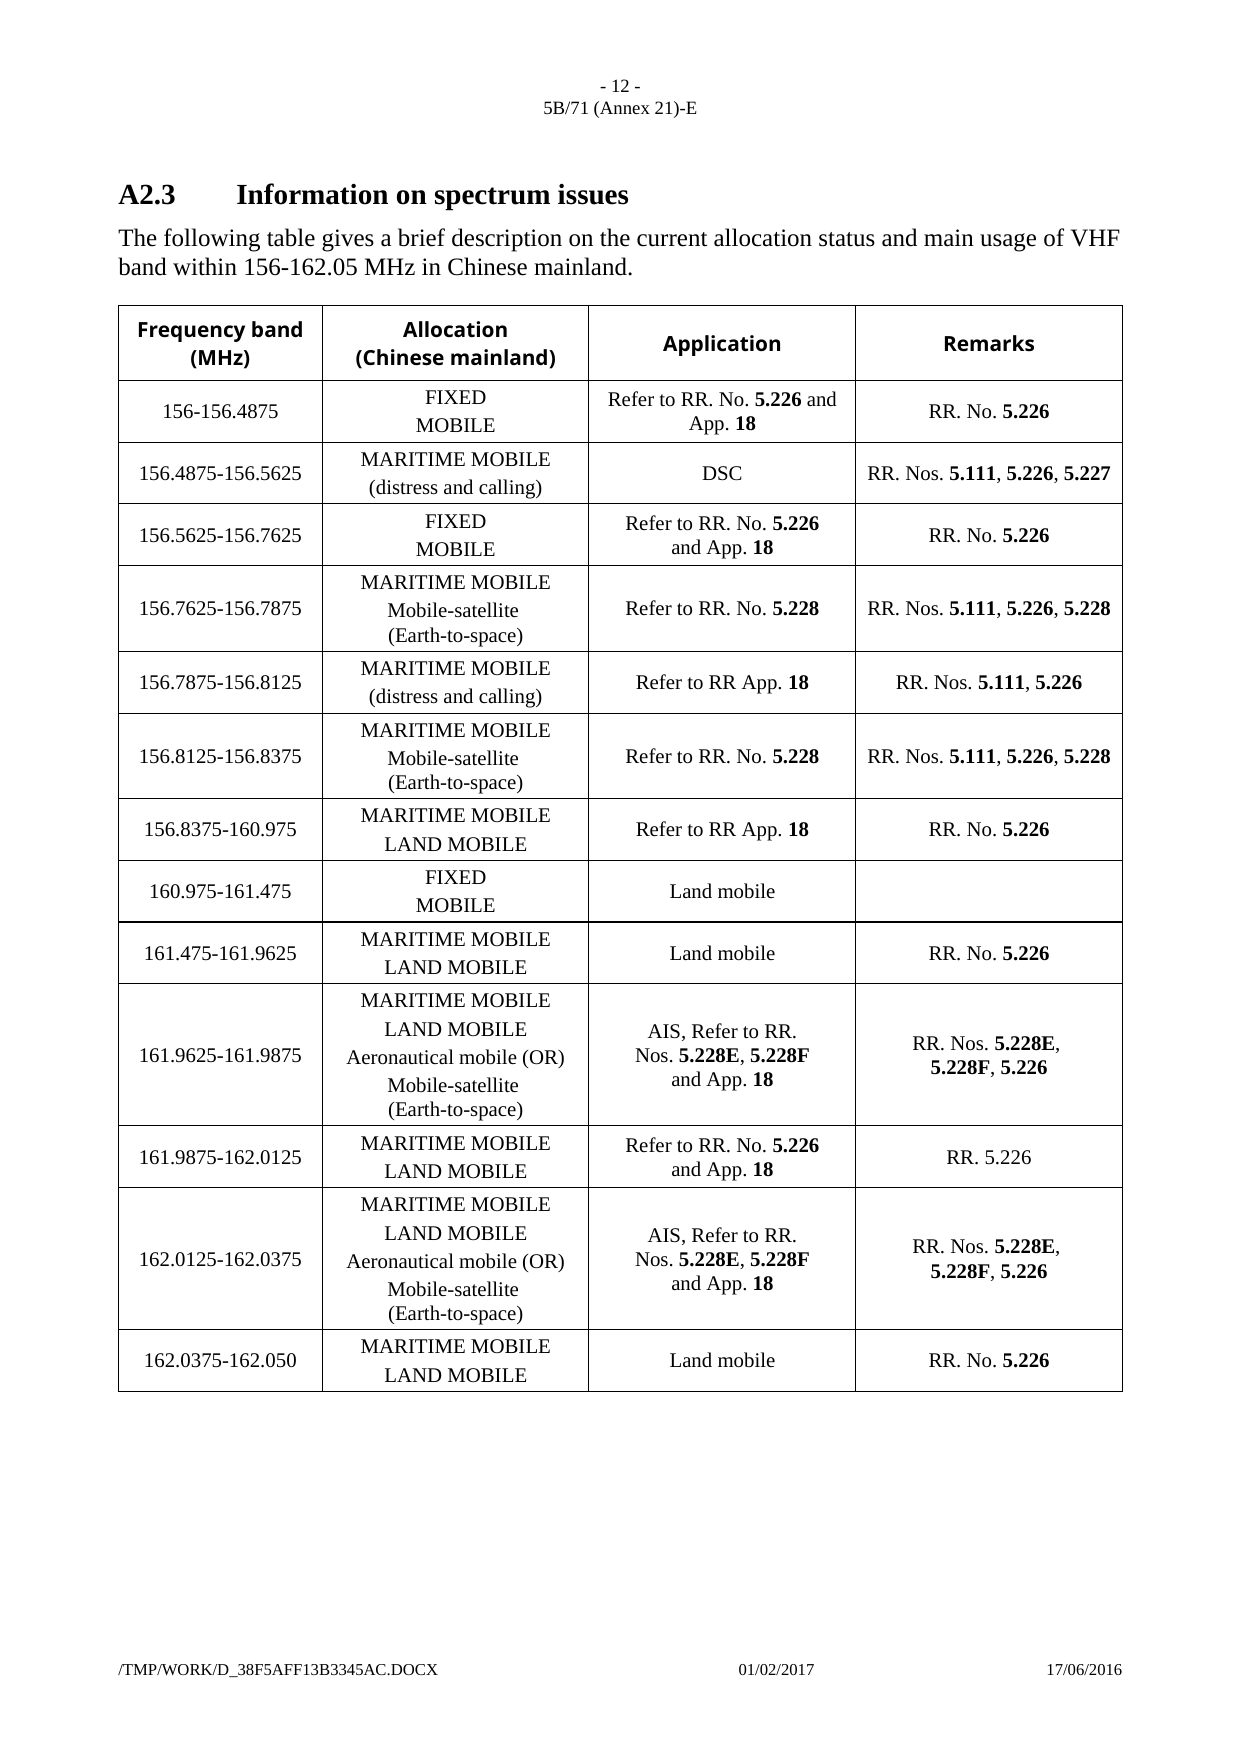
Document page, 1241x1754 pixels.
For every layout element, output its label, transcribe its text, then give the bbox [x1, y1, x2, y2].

table_cell 156.7875-156.8125 [119, 652, 322, 712]
table_cell RR. Nos. 5.111, 5.226, 5.227 [856, 443, 1122, 503]
table_cell Refer to RR. No. 5.226 and App. 18 [589, 1126, 855, 1187]
table_cell RR. Nos. 5.111, 5.226 [856, 652, 1122, 712]
table_cell Refer to RR App. 18 [589, 652, 855, 712]
table_cell AIS, Refer to RR. Nos. 5.228E, 5.228F and App. 18 [589, 1188, 855, 1329]
table_cell 161.9875-162.0125 [119, 1126, 322, 1187]
table_cell Refer to RR. No. 5.226 and App. 18 [589, 381, 855, 442]
table_header Frequency band (MHz) [119, 306, 322, 380]
table_cell MARITIME MOBILE LAND MOBILE Aeronautical mobile (OR) Mobile-satellite (Earth-to-space) [323, 1188, 588, 1329]
table_cell 161.9625-161.9875 [119, 984, 322, 1125]
table_cell 156.8125-156.8375 [119, 714, 322, 798]
table_cell RR. 5.226 [856, 1126, 1122, 1187]
table_cell MARITIME MOBILE LAND MOBILE [323, 923, 588, 983]
table_cell MARITIME MOBILE (distress and calling) [323, 443, 588, 503]
table_cell MARITIME MOBILE LAND MOBILE [323, 799, 588, 860]
table_cell 160.975-161.475 [119, 861, 322, 921]
table_cell Refer to RR. No. 5.228 [589, 566, 855, 651]
table_cell 156.4875-156.5625 [119, 443, 322, 503]
table_header Application [589, 306, 855, 380]
table_cell RR. No. 5.226 [856, 504, 1122, 565]
table_cell 156.8375-160.975 [119, 799, 322, 860]
table_cell 156-156.4875 [119, 381, 322, 442]
table_cell Refer to RR App. 18 [589, 799, 855, 860]
table_cell Land mobile [589, 861, 855, 921]
table_cell 156.5625-156.7625 [119, 504, 322, 565]
table_cell 161.475-161.9625 [119, 923, 322, 983]
table_cell FIXED MOBILE [323, 861, 588, 921]
subtitle A2.3 Information on spectrum issues [118, 177, 1122, 210]
table_cell RR. No. 5.226 [856, 381, 1122, 442]
table_header Allocation (Chinese mainland) [323, 306, 588, 380]
table_cell MARITIME MOBILE LAND MOBILE Aeronautical mobile (OR) Mobile-satellite (Earth-to-space) [323, 984, 588, 1125]
table_cell MARITIME MOBILE (distress and calling) [323, 652, 588, 712]
table_cell 162.0125-162.0375 [119, 1188, 322, 1329]
table_header Remarks [856, 306, 1122, 380]
table_cell RR. Nos. 5.228E, 5.228F, 5.226 [856, 1188, 1122, 1329]
table_cell Land mobile [589, 1330, 855, 1391]
table_cell RR. Nos. 5.111, 5.226, 5.228 [856, 714, 1122, 798]
text The following table gives a brief description on the current allocation status and main usage of VHF band within 156-162.05 MHz in Chinese mainland. [118, 223, 1122, 280]
table_cell AIS, Refer to RR. Nos. 5.228E, 5.228F and App. 18 [589, 984, 855, 1125]
table_cell MARITIME MOBILE LAND MOBILE [323, 1330, 588, 1391]
table_cell RR. No. 5.226 [856, 923, 1122, 983]
table_cell [856, 861, 1122, 921]
table_cell 162.0375-162.050 [119, 1330, 322, 1391]
table_cell MARITIME MOBILE LAND MOBILE [323, 1126, 588, 1187]
table_cell MARITIME MOBILE Mobile-satellite (Earth-to-space) [323, 566, 588, 651]
table_cell FIXED MOBILE [323, 381, 588, 442]
table_cell RR. Nos. 5.111, 5.226, 5.228 [856, 566, 1122, 651]
table_cell Refer to RR. No. 5.226 and App. 18 [589, 504, 855, 565]
table_cell 156.7625-156.7875 [119, 566, 322, 651]
table_cell RR. Nos. 5.228E, 5.228F, 5.226 [856, 984, 1122, 1125]
table_cell MARITIME MOBILE Mobile-satellite (Earth-to-space) [323, 714, 588, 798]
table_cell DSC [589, 443, 855, 503]
table_cell Land mobile [589, 923, 855, 983]
table_cell RR. No. 5.226 [856, 799, 1122, 860]
table_cell Refer to RR. No. 5.228 [589, 714, 855, 798]
table_cell RR. No. 5.226 [856, 1330, 1122, 1391]
table_cell FIXED MOBILE [323, 504, 588, 565]
